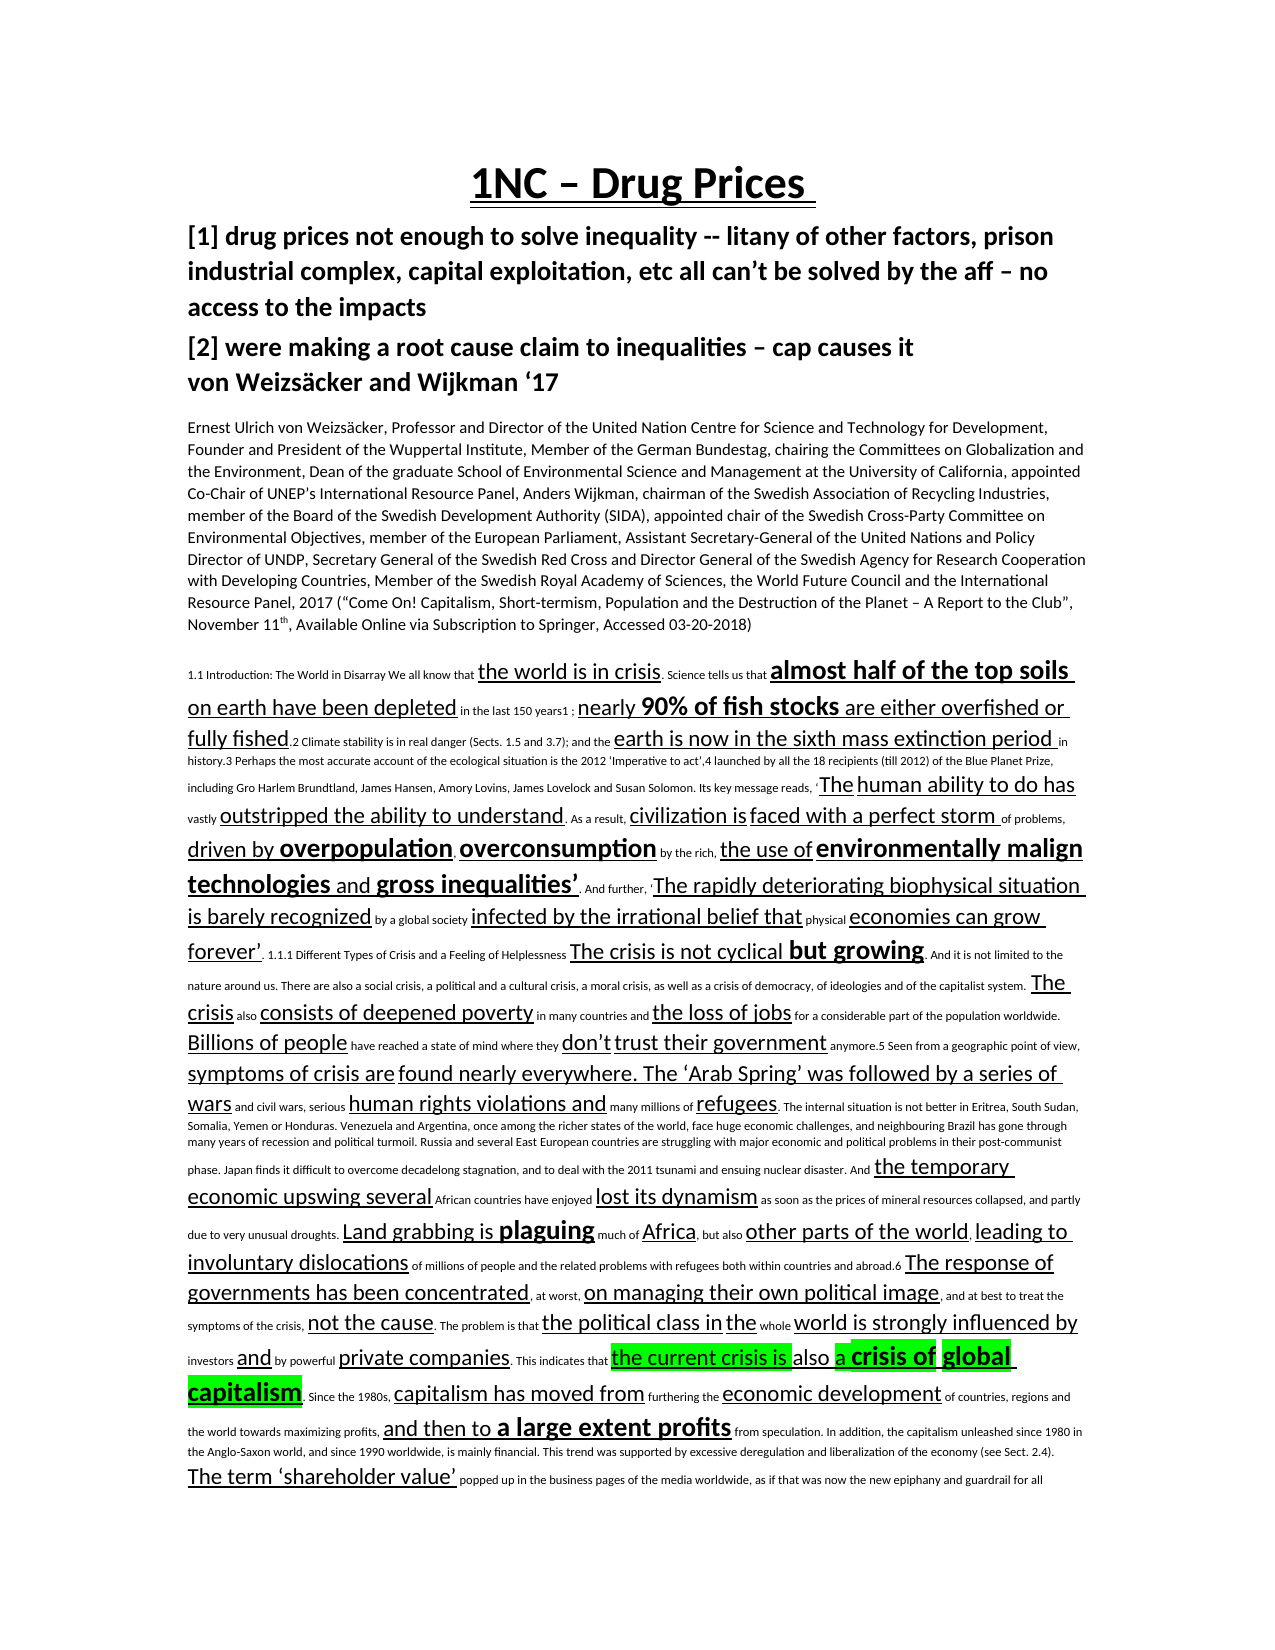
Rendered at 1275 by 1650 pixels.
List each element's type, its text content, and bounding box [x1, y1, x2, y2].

text Ernest Ulrich von Weizsäcker, Professor and Director of the United Nation Centre for Science and Technology for Development, Founder and President of the Wuppertal Institute, Member of the German Bundestag, chairing the Committees on Globalization and the Environment, Dean of the graduate School of Environmental Science and Management at the University of California, appointed Co-Chair of UNEP’s International Resource Panel, Anders Wijkman, chairman of the Swedish Association of Recycling Industries, member of the Board of the Swedish Development Authority (SIDA), appointed chair of the Swedish Cross-Party Committee on Environmental Objectives, member of the European Parliament, Assistant Secretary-General of the United Nations and Policy Director of UNDP, Secretary General of the Swedish Red Cross and Director General of the Swedish Agency for Research Cooperation with Developing Countries, Member of the Swedish Royal Academy of Sciences, the World Future Council and the International Resource Panel, 2017 (“Come On! Capitalism, Short-termism, Population and the Destruction of the Planet – A Report to the Club”, November 11th, Available Online via Subscription to Springer, Accessed 03-20-2018) [187, 418, 1087, 635]
subtitle [1] drug prices not enough to solve inequality -- litany of other factors, prison industrial complex, capital exploitation, etc all can’t be solved by the aff – no access to the impacts [187, 219, 1087, 323]
subtitle 1NC – Drug Prices [187, 154, 1087, 210]
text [187, 653, 1087, 1490]
text von Weizsäcker and Wijkman ‘17 [187, 365, 1087, 398]
subtitle [2] were making a root cause claim to inequalities – cap causes it [187, 330, 1087, 363]
